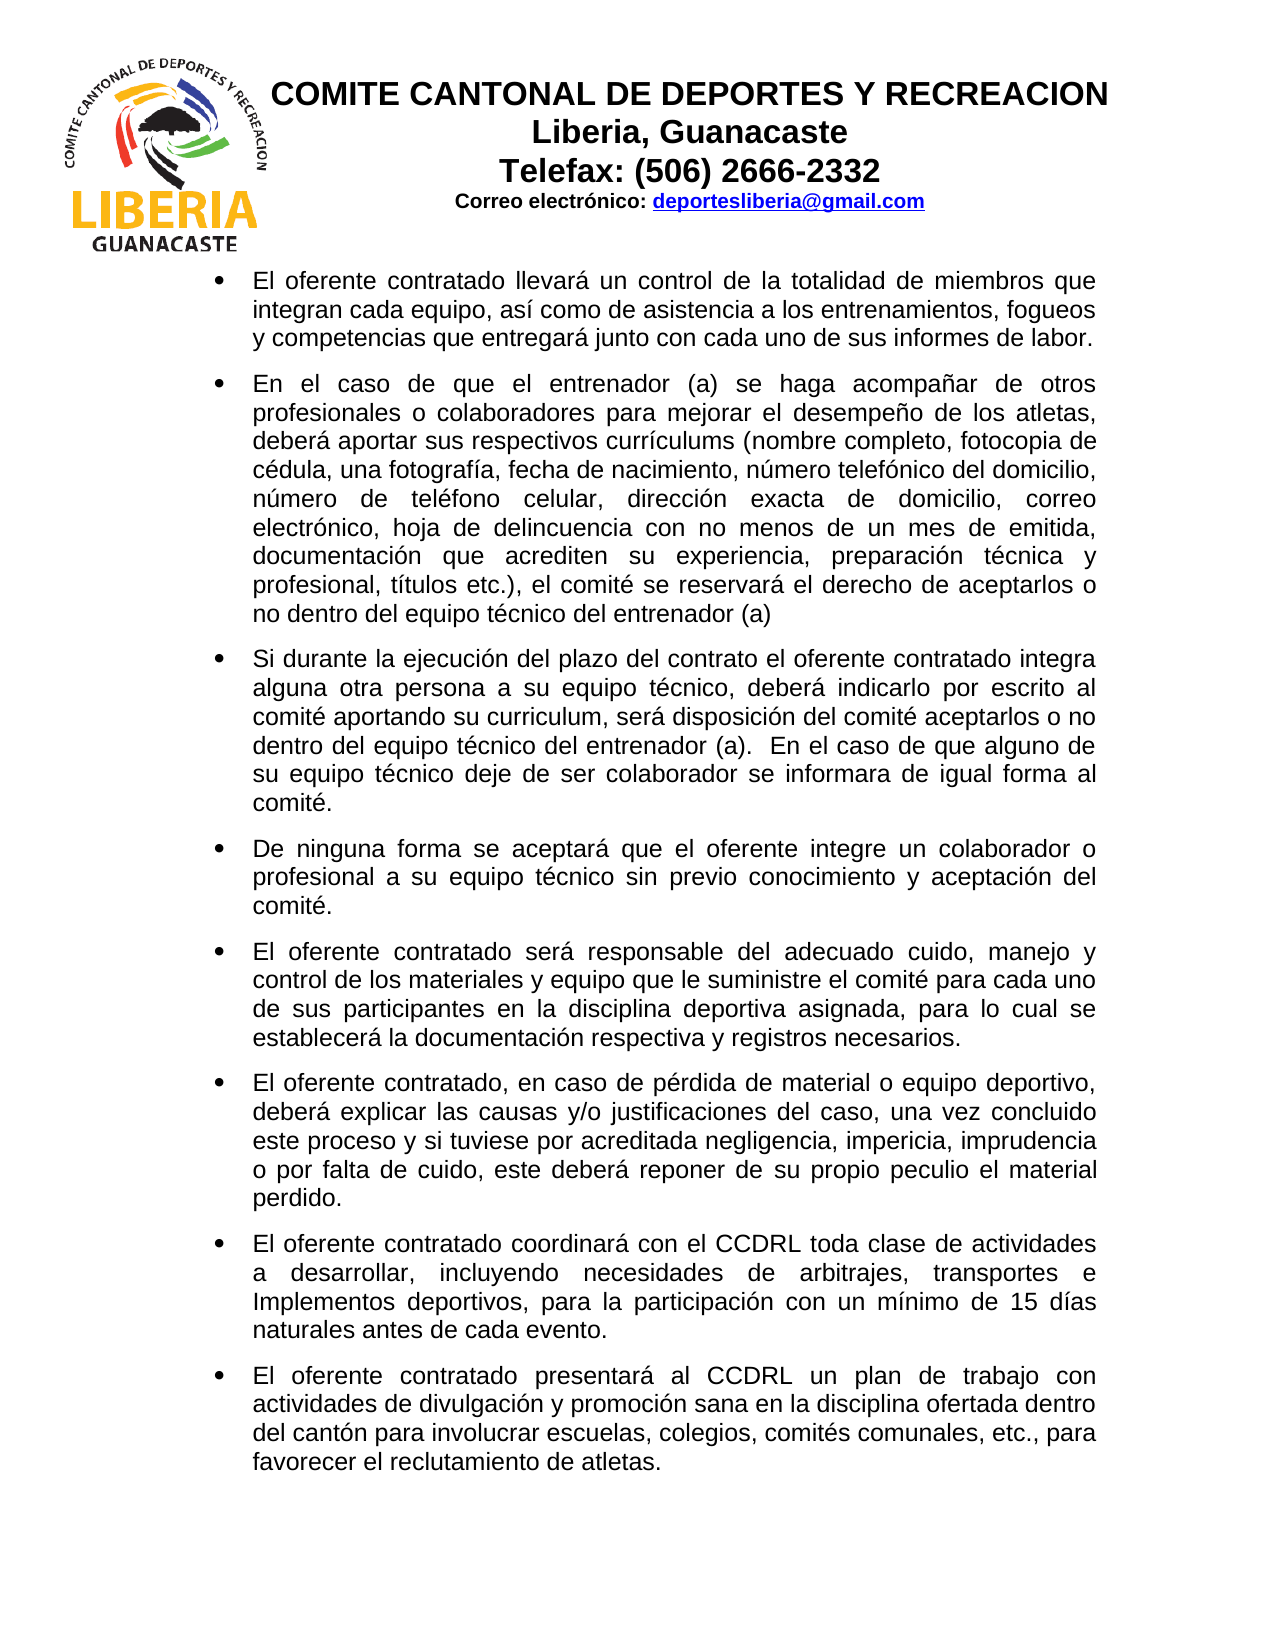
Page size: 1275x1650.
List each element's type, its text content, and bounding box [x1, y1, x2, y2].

list El oferente contratado, en caso de pérdida de material o equipo deportivo, deberá explicar las causas y/o justificaciones del caso, una vez concluido este proceso y si tuviese por acreditada negligencia, impericia, imprudencia o por falta de cuido, este deberá reponer de su propio peculio el material perdido. [215, 1068, 1098, 1212]
list En el caso de que el entrenador (a) se haga acompañar de otros profesionales o colaboradores para mejorar el desempeño de los atletas, deberá aportar sus respectivos currículums (nombre completo, fotocopia de cédula, una fotografía, fecha de nacimiento, número telefónico del domicilio, número de teléfono celular, dirección exacta de domicilio, correo electrónico, hoja de delincuencia con no menos de un mes de emitida, documentación que acrediten su experiencia, preparación técnica y profesional, títulos etc.), el comité se reservará el derecho de aceptarlos o no dentro del equipo técnico del entrenador (a) [215, 369, 1098, 628]
list El oferente contratado llevará un control de la totalidad de miembros que integran cada equipo, así como de asistencia a los entrenamientos, fogueos y competencias que entregará junto con cada uno de sus informes de labor. [215, 266, 1098, 352]
list El oferente contratado presentará al CCDRL un plan de trabajo con actividades de divulgación y promoción sana en la disciplina ofertada dentro del cantón para involucrar escuelas, colegios, comités comunales, etc., para favorecer el reclutamiento de atletas. [215, 1361, 1098, 1476]
list Si durante la ejecución del plazo del contrato el oferente contratado integra alguna otra persona a su equipo técnico, deberá indicarlo por escrito al comité aportando su curriculum, será disposición del comité aceptarlos o no dentro del equipo técnico del entrenador (a). En el caso de que alguno de su equipo técnico deje de ser colaborador se informara de igual forma al comité. [215, 644, 1098, 817]
picture [63, 50, 267, 251]
list El oferente contratado coordinará con el CCDRL toda clase de actividades a desarrollar, incluyendo necesidades de arbitrajes, transportes e Implementos deportivos, para la participación con un mínimo de 15 días naturales antes de cada evento. [215, 1229, 1098, 1344]
list De ninguna forma se aceptará que el oferente integre un colaborador o profesional a su equipo técnico sin previo conocimiento y aceptación del comité. [215, 833, 1098, 920]
list El oferente contratado será responsable del adecuado cuido, manejo y control de los materiales y equipo que le suministre el comité para cada uno de sus participantes en la disciplina deportiva asignada, para lo cual se establecerá la documentación respectiva y registros necesarios. [215, 937, 1098, 1052]
